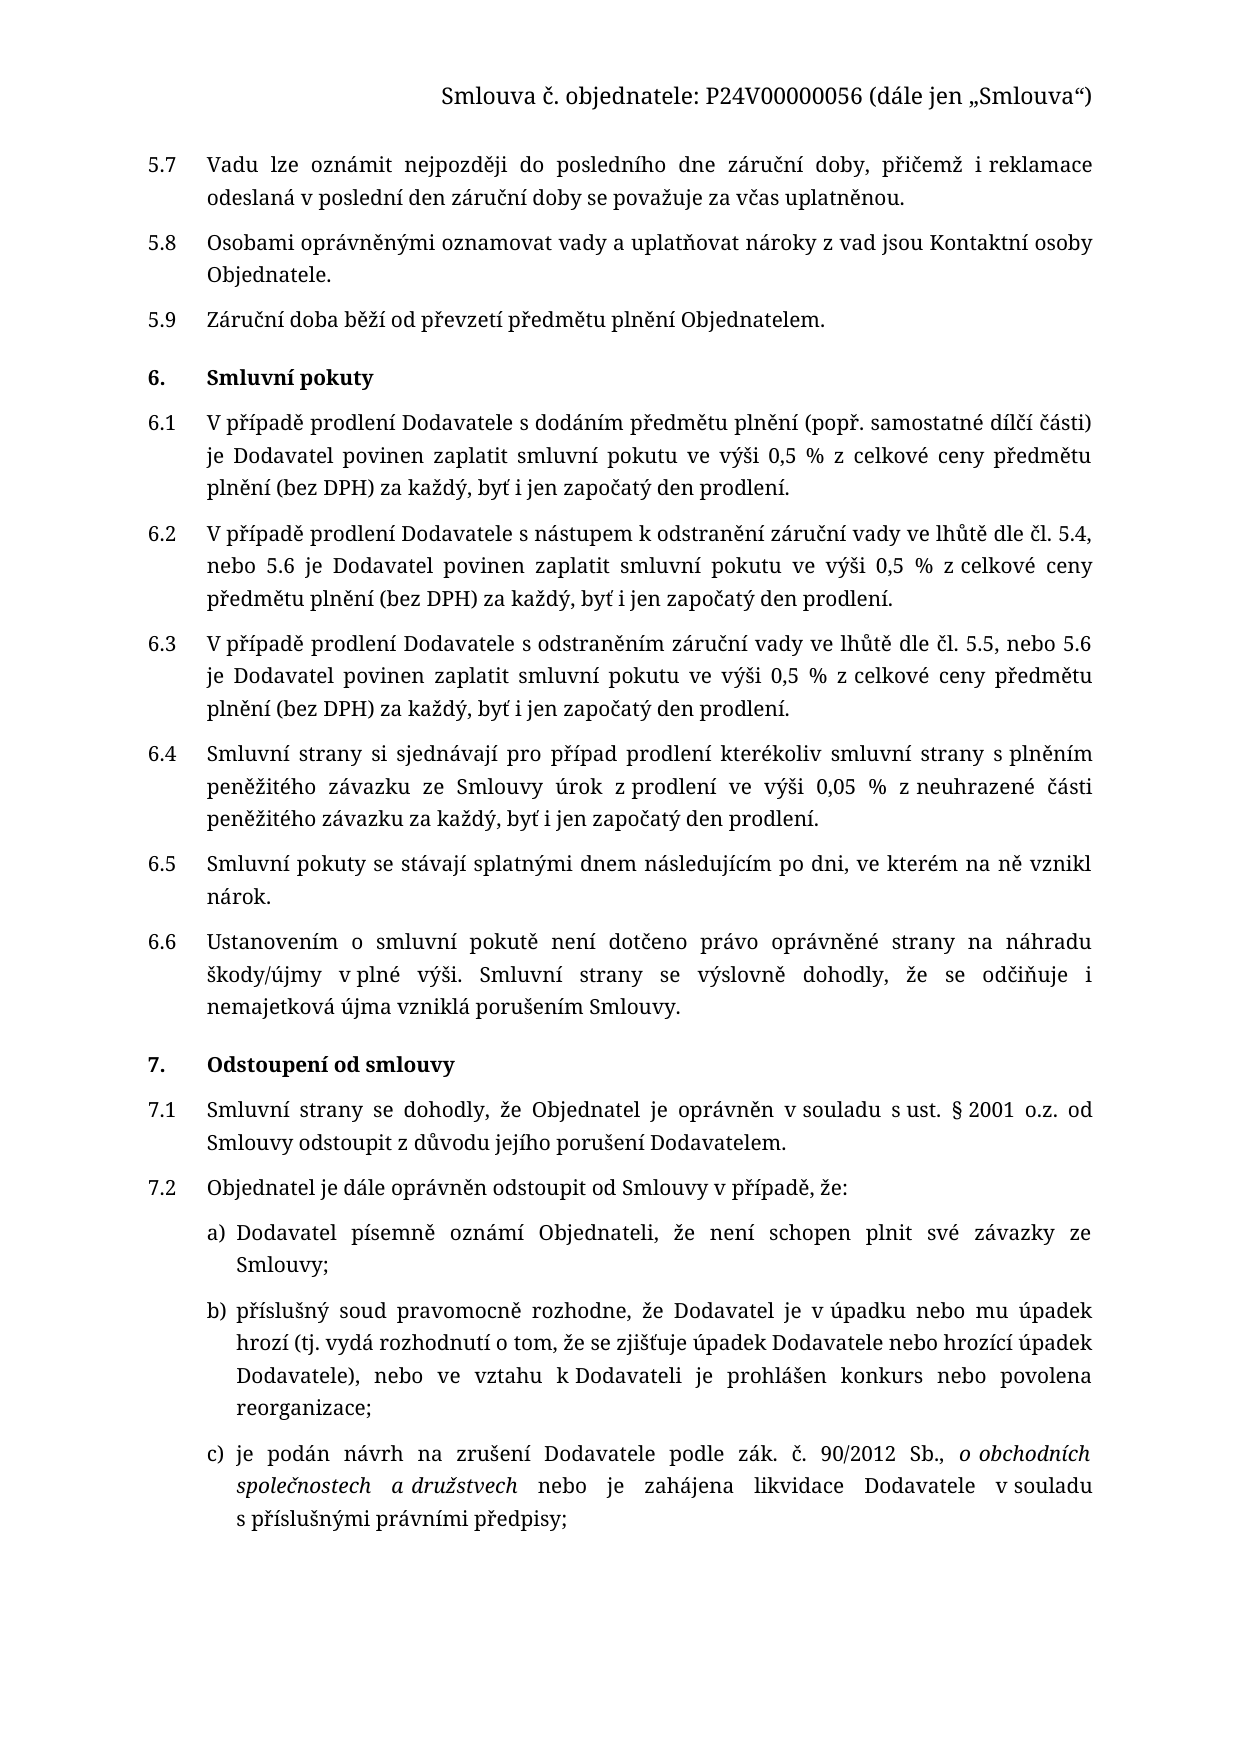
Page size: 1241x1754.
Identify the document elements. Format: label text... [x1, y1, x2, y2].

list V případě prodlení Dodavatele s nástupem k odstranění záruční vady ve lhůtě dle čl. 5.4, nebo 5.6 je Dodavatel povinen zaplatit smluvní pokutu ve výši 0,5 % z celkové ceny předmětu plnění (bez DPH) za každý, byť i jen započatý den prodlení. [148, 519, 1093, 612]
list Smluvní strany se dohodly, že Objednatel je oprávněn v souladu s ust. § 2001 o.z. od Smlouvy odstoupit z důvodu jejího porušení Dodavatelem. [148, 1095, 1093, 1156]
list Ustanovením o smluvní pokutě není dotčeno právo oprávněné strany na náhradu škody/újmy v plné výši. Smluvní strany se výslovně dohodly, že se odčiňuje i nemajetková újma vzniklá porušením Smlouvy. [148, 927, 1093, 1021]
list V případě prodlení Dodavatele s dodáním předmětu plnění (popř. samostatné dílčí části) je Dodavatel povinen zaplatit smluvní pokutu ve výši 0,5 % z celkové ceny předmětu plnění (bez DPH) za každý, byť i jen započatý den prodlení. [148, 408, 1093, 502]
list příslušný soud pravomocně rozhodne, že Dodavatel je v úpadku nebo mu úpadek hrozí (tj. vydá rozhodnutí o tom, že se zjišťuje úpadek Dodavatele nebo hrozící úpadek Dodavatele), nebo ve vztahu k Dodavateli je prohlášen konkurs nebo povolena reorganizace; [207, 1296, 1093, 1422]
list Smluvní pokuty se stávají splatnými dnem následujícím po dni, ve kterém na ně vznikl nárok. [148, 849, 1093, 911]
list Vadu lze oznámit nejpozději do posledního dne záruční doby, přičemž i reklamace odeslaná v poslední den záruční doby se považuje za včas uplatněnou. [148, 150, 1093, 211]
list Odstoupení od smlouvy [148, 1050, 1093, 1078]
list Osobami oprávněnými oznamovat vady a uplatňovat nároky z vad jsou Kontaktní osoby Objednatele. [148, 228, 1093, 289]
list Smluvní strany si sjednávají pro případ prodlení kterékoliv smluvní strany s plněním peněžitého závazku ze Smlouvy úrok z prodlení ve výši 0,05 % z neuhrazené části peněžitého závazku za každý, byť i jen započatý den prodlení. [148, 739, 1093, 833]
list Dodavatel písemně oznámí Objednateli, že není schopen plnit své závazky ze Smlouvy; [207, 1218, 1093, 1279]
list Záruční doba běží od převzetí předmětu plnění Objednatelem. [148, 306, 1093, 334]
list je podán návrh na zrušení Dodavatele podle zák. č. 90/2012 Sb., o obchodních společnostech a družstvech nebo je zahájena likvidace Dodavatele v souladu s příslušnými právními předpisy; [207, 1439, 1093, 1532]
list V případě prodlení Dodavatele s odstraněním záruční vady ve lhůtě dle čl. 5.5, nebo 5.6 je Dodavatel povinen zaplatit smluvní pokutu ve výši 0,5 % z celkové ceny předmětu plnění (bez DPH) za každý, byť i jen započatý den prodlení. [148, 629, 1093, 723]
list Smluvní pokuty [148, 363, 1093, 392]
list Objednatel je dále oprávněn odstoupit od Smlouvy v případě, že: [148, 1173, 1093, 1201]
